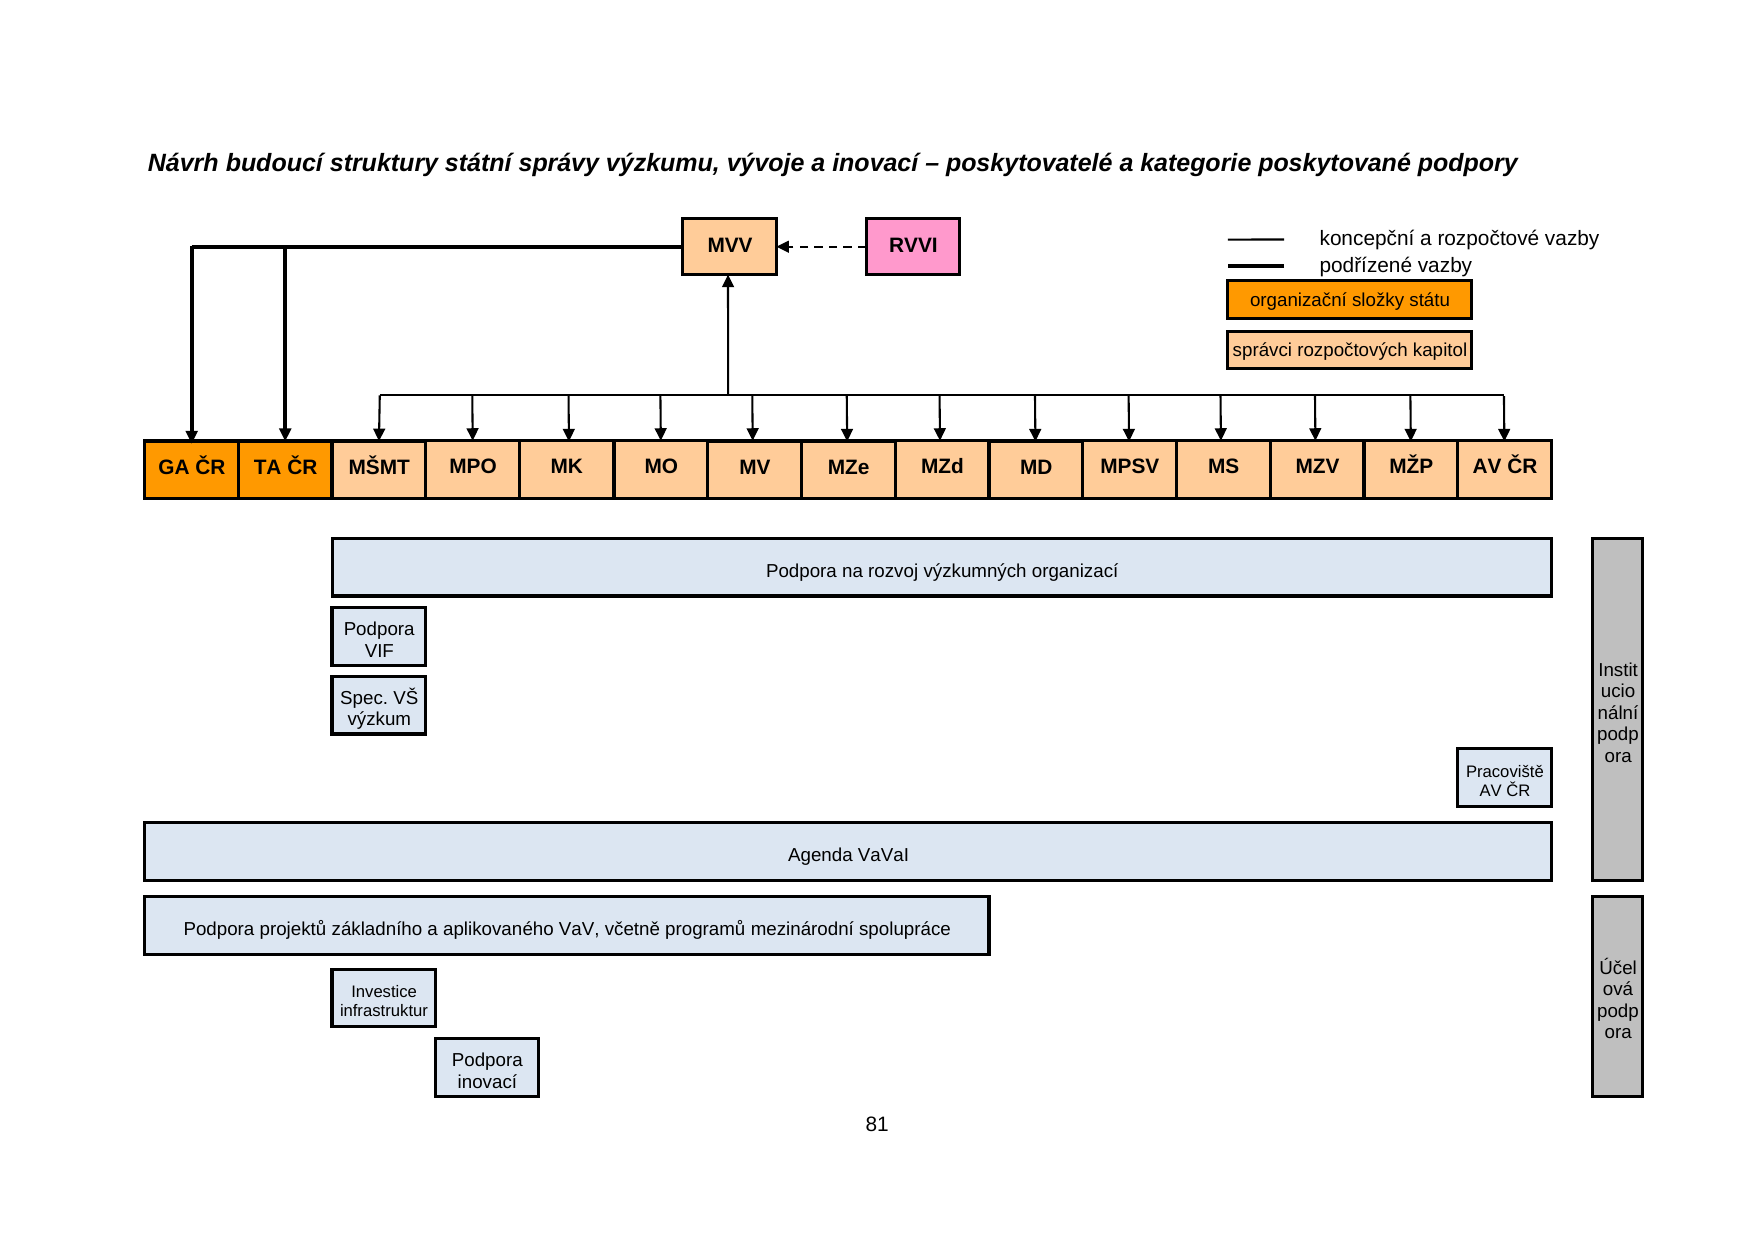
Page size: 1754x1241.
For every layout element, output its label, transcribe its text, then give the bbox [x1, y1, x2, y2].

text Návrh budoucí struktury státní správy výzkumu, vývoje a inovací – poskytovatelé a kategorie poskytované podpory [148, 148, 1606, 176]
